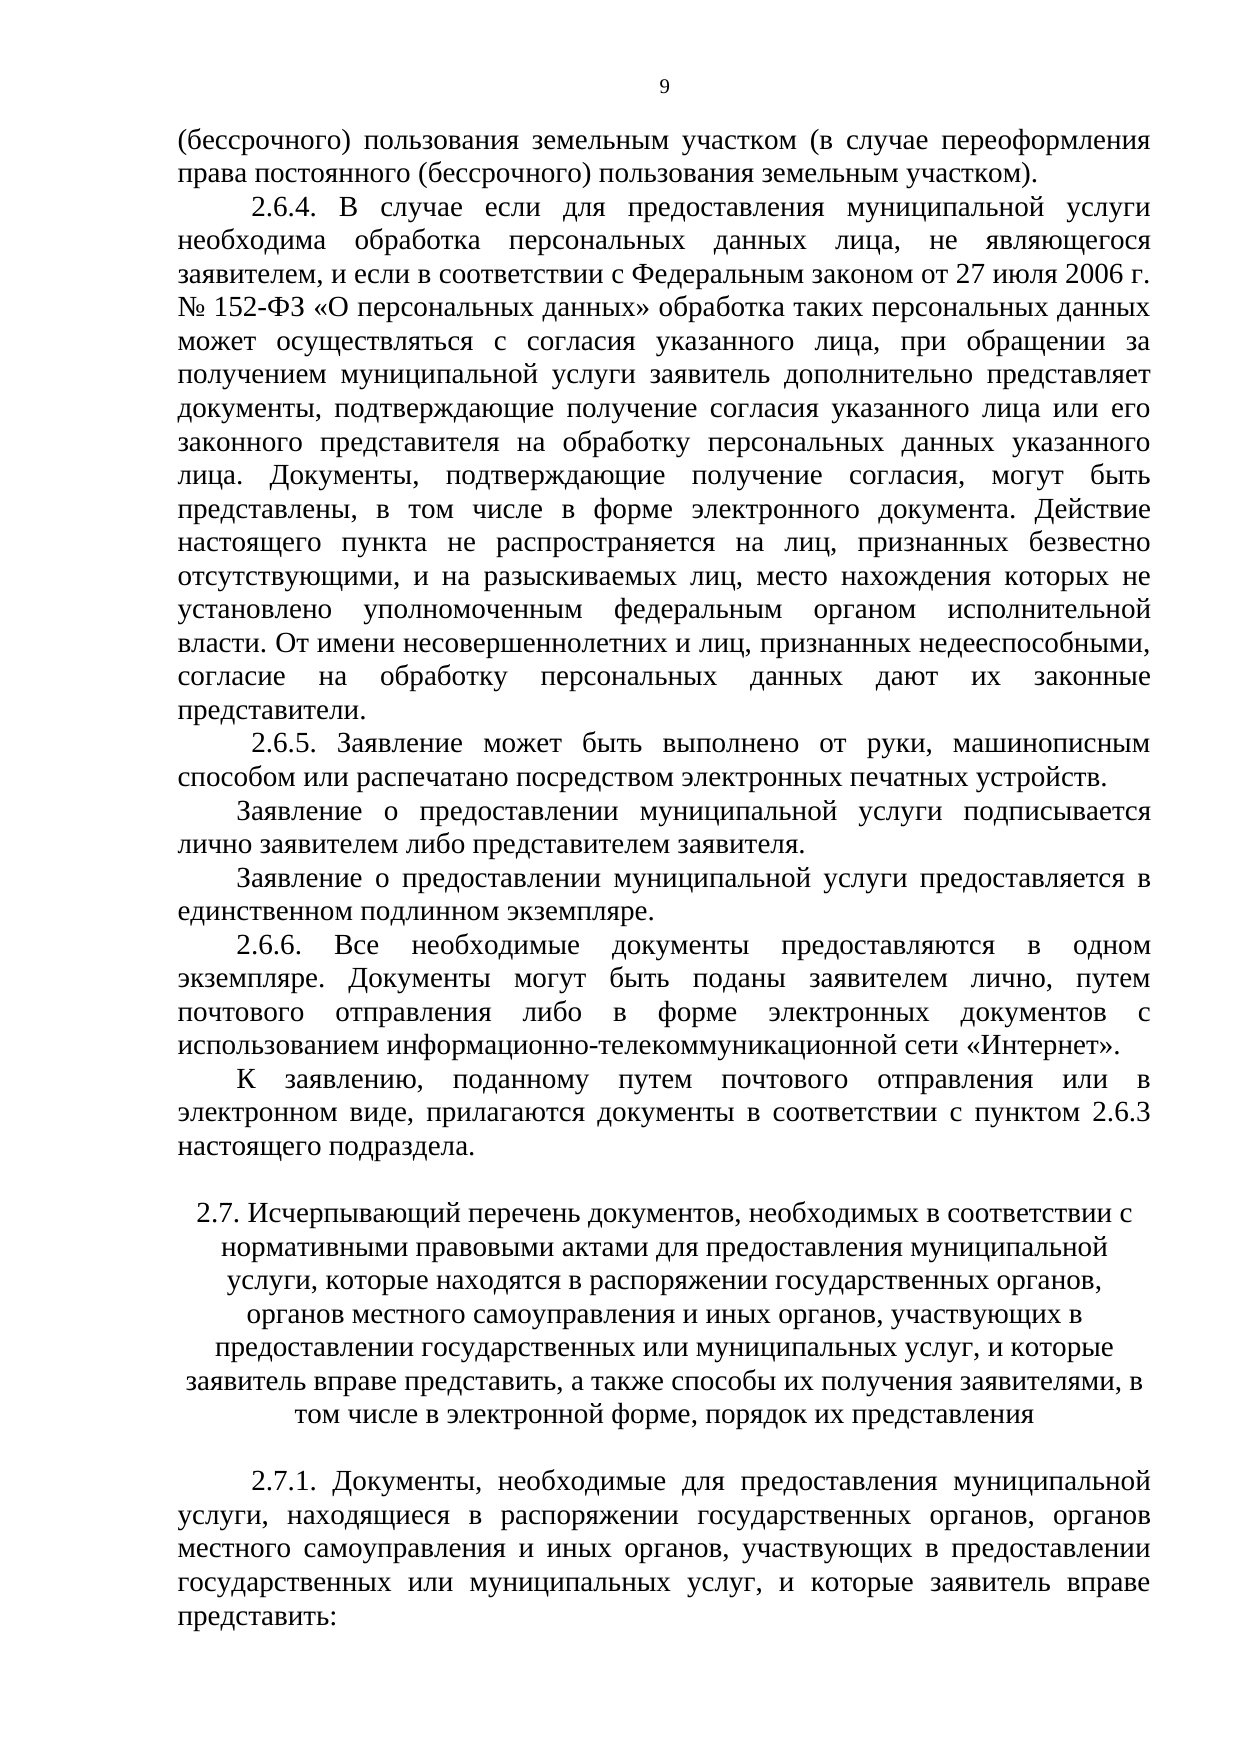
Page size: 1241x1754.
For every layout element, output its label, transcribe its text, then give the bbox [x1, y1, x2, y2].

text 2.6.6. Все необходимые документы предоставляются в одном экземпляре. Документы могут быть поданы заявителем лично, путем почтового отправления либо в форме электронных документов с использованием информационно-телекоммуникационной сети «Интернет». [177, 927, 1152, 1061]
text 2.7. Исчерпывающий перечень документов, необходимых в соответствии с нормативными правовыми актами для предоставления муниципальной услуги, которые находятся в распоряжении государственных органов, органов местного самоуправления и иных органов, участвующих в предоставлении государственных или муниципальных услуг, и которые заявитель вправе представить, а также способы их получения заявителями, в том числе в электронной форме, порядок их представления [177, 1195, 1152, 1430]
text 2.6.5. Заявление может быть выполнено от руки, машинописным способом или распечатано посредством электронных печатных устройств. [177, 726, 1152, 793]
text Заявление о предоставлении муниципальной услуги предоставляется в единственном подлинном экземпляре. [177, 860, 1152, 927]
text К заявлению, поданному путем почтового отправления или в электронном виде, прилагаются документы в соответствии с пунктом 2.6.3 настоящего подраздела. [177, 1061, 1152, 1162]
text Заявление о предоставлении муниципальной услуги подписывается лично заявителем либо представителем заявителя. [177, 793, 1152, 860]
text 2.6.4. В случае если для предоставления муниципальной услуги необходима обработка персональных данных лица, не являющегося заявителем, и если в соответствии с Федеральным законом от 27 июля 2006 г. № 152-ФЗ «О персональных данных» обработка таких персональных данных может осуществляться с согласия указанного лица, при обращении за получением муниципальной услуги заявитель дополнительно представляет документы, подтверждающие получение согласия указанного лица или его законного представителя на обработку персональных данных указанного лица. Документы, подтверждающие получение согласия, могут быть представлены, в том числе в форме электронного документа. Действие настоящего пункта не распространяется на лиц, признанных безвестно отсутствующими, и на разыскиваемых лиц, место нахождения которых не установлено уполномоченным федеральным органом исполнительной власти. От имени несовершеннолетних и лиц, признанных недееспособными, согласие на обработку персональных данных дают их законные представители. [177, 189, 1152, 726]
text 2.7.1. Документы, необходимые для предоставления муниципальной услуги, находящиеся в распоряжении государственных органов, органов местного самоуправления и иных органов, участвующих в предоставлении государственных или муниципальных услуг, и которые заявитель вправе представить: [177, 1463, 1152, 1631]
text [177, 122, 1152, 189]
